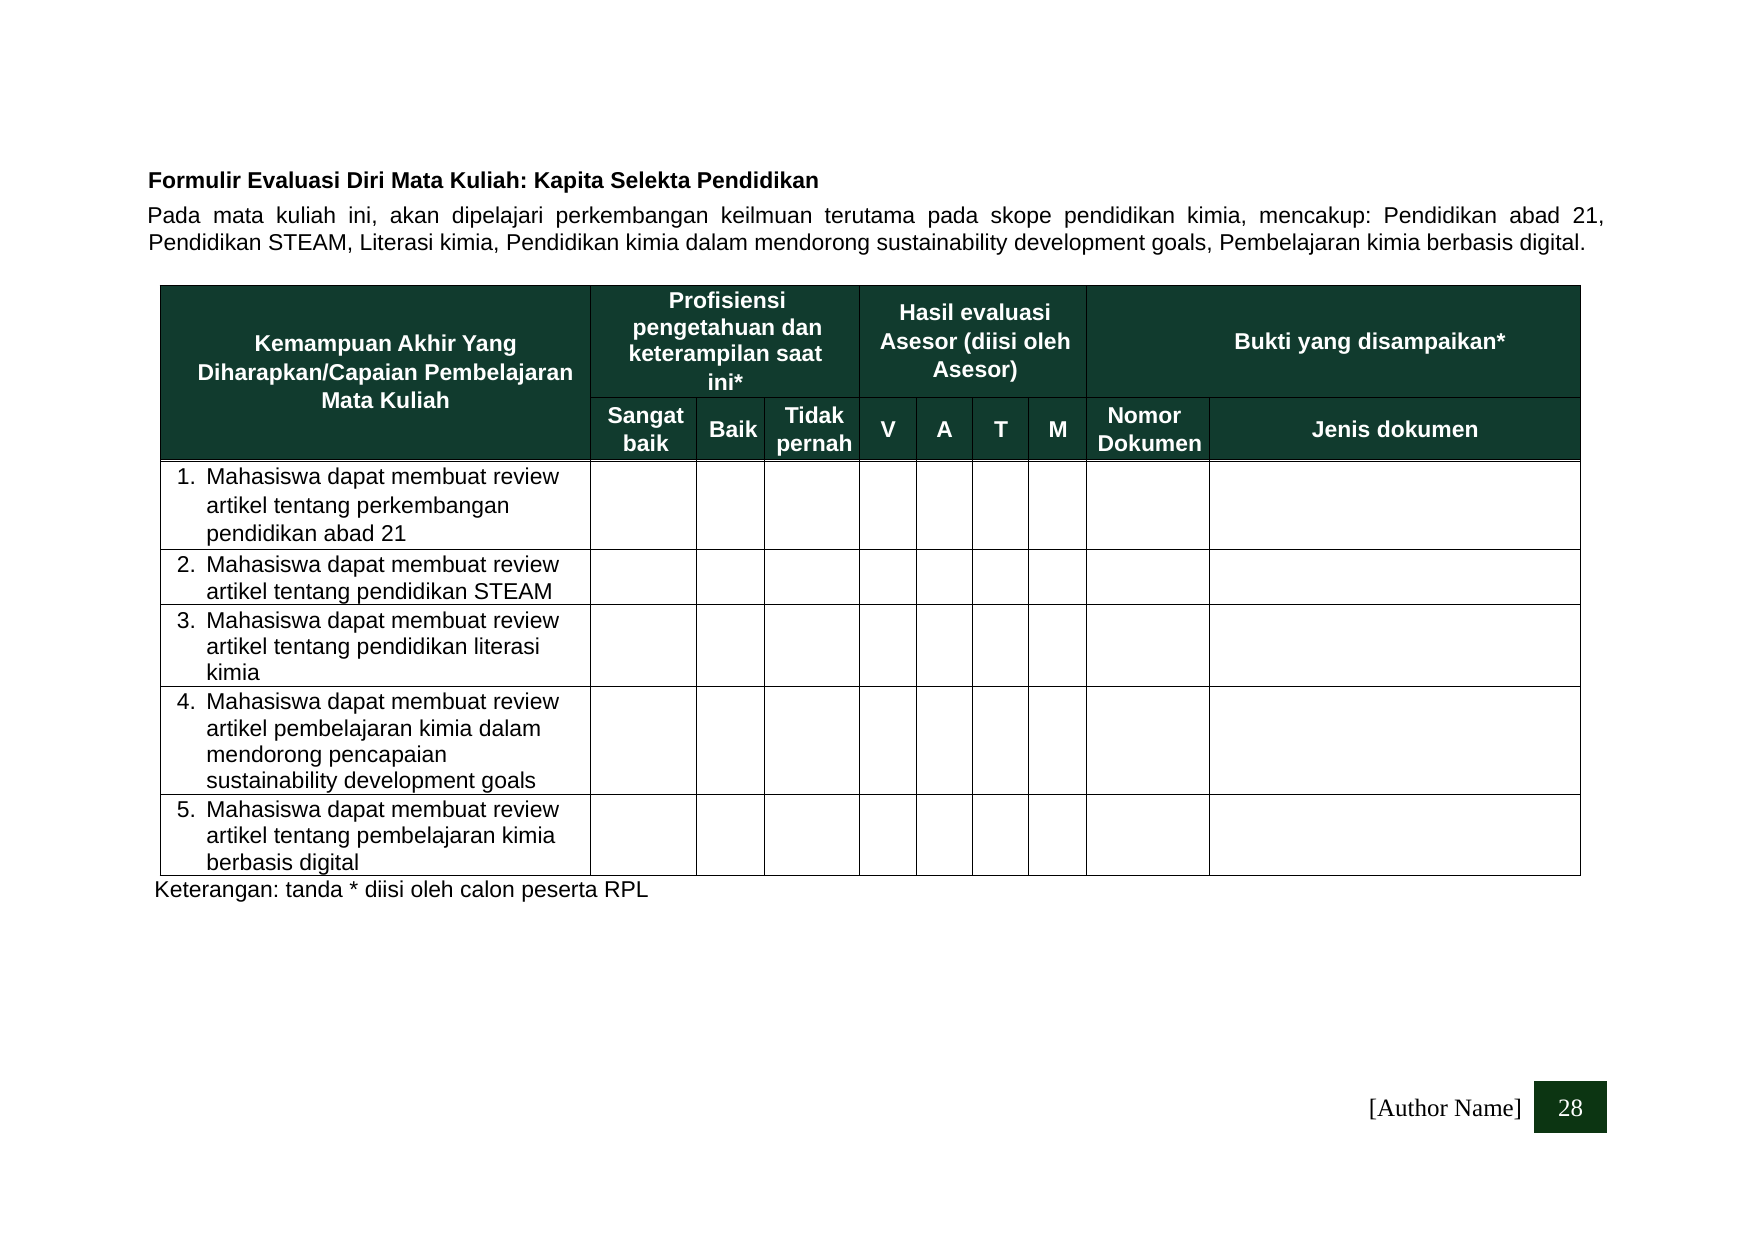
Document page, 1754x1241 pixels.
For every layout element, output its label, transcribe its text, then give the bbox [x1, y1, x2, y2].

table_cell [697, 795, 764, 875]
text Keterangan: tanda * diisi oleh calon peserta RPL [148, 876, 1607, 902]
table_cell Tidak pernah [765, 398, 859, 459]
table_cell [1087, 605, 1209, 686]
table_cell [1087, 462, 1209, 549]
table_cell [1087, 550, 1209, 604]
table_cell [591, 462, 696, 549]
table_cell A [917, 398, 972, 459]
table_cell Mahasiswa dapat membuat review artikel tentang pendidikan literasi kimia [161, 605, 590, 686]
table_cell [917, 687, 972, 793]
table_cell [973, 605, 1028, 686]
table_cell [697, 462, 764, 549]
table_cell V [860, 398, 916, 459]
table_cell [765, 687, 859, 793]
table_cell Mahasiswa dapat membuat review artikel tentang pembelajaran kimia berbasis digital [161, 795, 590, 875]
table_cell [973, 795, 1028, 875]
table_cell [765, 605, 859, 686]
table_cell Jenis dokumen [1210, 398, 1580, 459]
table_cell Mahasiswa dapat membuat review artikel tentang perkembangan pendidikan abad 21 [161, 462, 590, 549]
table_cell [917, 462, 972, 549]
table_header Bukti yang disampaikan* [1209, 286, 1580, 397]
table_cell [765, 462, 859, 549]
table_cell [973, 550, 1028, 604]
table_cell [917, 550, 972, 604]
table_cell [1210, 462, 1580, 549]
table_cell [973, 462, 1028, 549]
table_cell [1029, 550, 1086, 604]
table_header Hasil evaluasi Asesor (diisi oleh Asesor) [860, 286, 1086, 397]
table_cell M [1029, 398, 1086, 459]
text Pada mata kuliah ini, akan dipelajari perkembangan keilmuan terutama pada skope pendidikan kimia, mencakup: Pendidikan abad 21, Pendidikan STEAM, Literasi kimia, Pendidikan kimia dalam mendorong sustainability development goals, Pembelajaran kimia berbasis digital. [147, 202, 1605, 256]
table_cell [765, 550, 859, 604]
table_cell [1210, 605, 1580, 686]
table_cell [697, 550, 764, 604]
table_cell [697, 687, 764, 793]
table_cell Baik [697, 398, 764, 459]
table_cell [1029, 795, 1086, 875]
table_cell [765, 795, 859, 875]
table_cell [1029, 605, 1086, 686]
table_cell [591, 687, 696, 793]
table_cell Nomor Dokumen [1087, 398, 1209, 459]
table_header [1087, 286, 1209, 397]
table_cell [1029, 462, 1086, 549]
table_cell [591, 605, 696, 686]
table_cell T [973, 398, 1028, 459]
table_cell [860, 795, 916, 875]
table_cell [1210, 687, 1580, 793]
table_cell [973, 687, 1028, 793]
table_cell [860, 605, 916, 686]
table_cell [1087, 687, 1209, 793]
table_cell Mahasiswa dapat membuat review artikel tentang pendidikan STEAM [161, 550, 590, 604]
table_cell [591, 550, 696, 604]
table_cell Mahasiswa dapat membuat review artikel pembelajaran kimia dalam mendorong pencapaian sustainability development goals [161, 687, 590, 793]
table_cell [917, 795, 972, 875]
table_cell [1210, 795, 1580, 875]
table_cell [860, 550, 916, 604]
subtitle Formulir Evaluasi Diri Mata Kuliah: Kapita Selekta Pendidikan [148, 167, 1607, 193]
table_cell Sangat baik [591, 398, 696, 459]
table_header Profisiensi pengetahuan dan keterampilan saat ini* [591, 286, 859, 397]
table_cell [591, 795, 696, 875]
table_cell [1210, 550, 1580, 604]
table_cell [1087, 795, 1209, 875]
table_cell [860, 462, 916, 549]
table_cell [697, 605, 764, 686]
table_cell [917, 605, 972, 686]
table_cell [860, 687, 916, 793]
table_cell [1029, 687, 1086, 793]
table_header Kemampuan Akhir Yang Diharapkan/Capaian Pembelajaran Mata Kuliah [161, 286, 590, 459]
